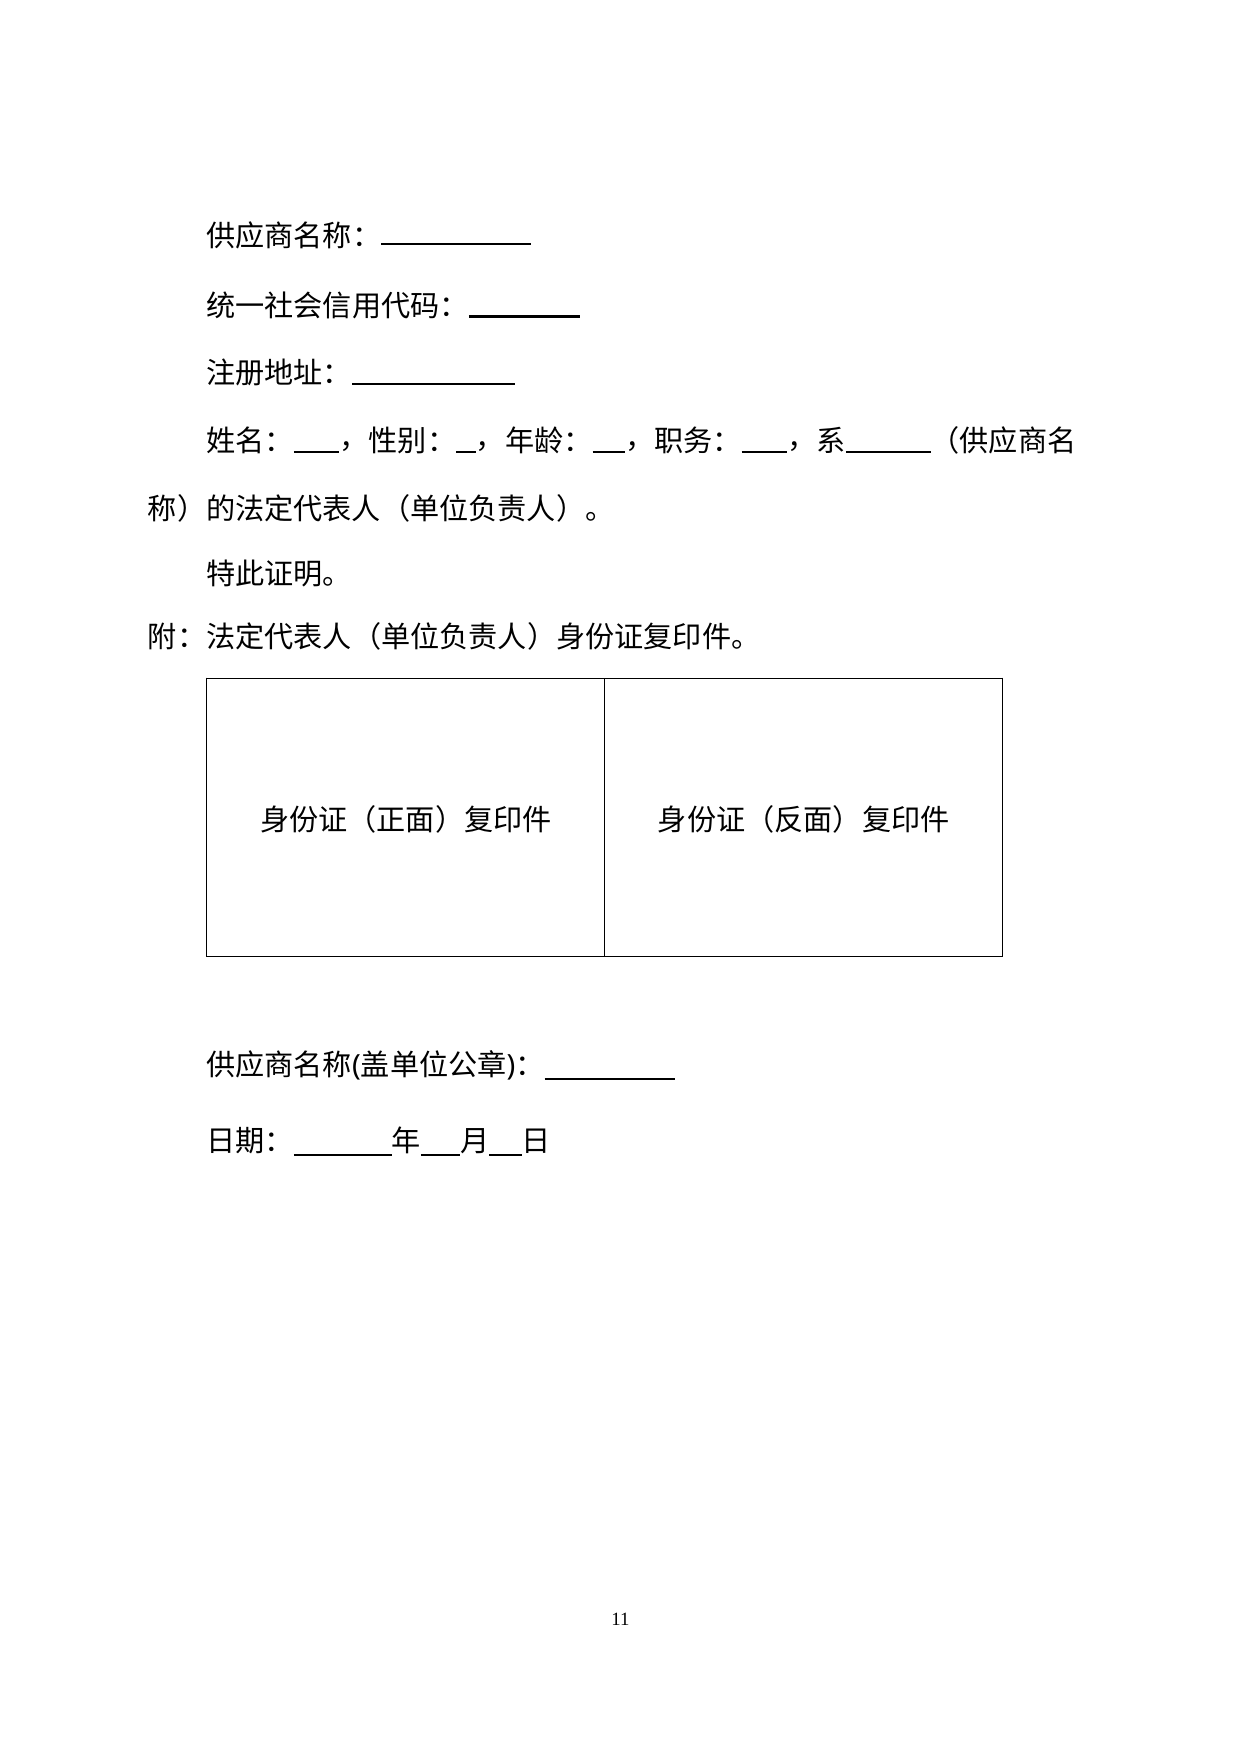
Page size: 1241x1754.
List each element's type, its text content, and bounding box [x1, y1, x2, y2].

text 注册地址： [148, 347, 1092, 392]
text 姓名： ，性别： ，年龄： ，职务： ，系 （供应商名称）的法定代表人（单位负责人）。 [148, 415, 1092, 528]
table_header 身份证（反面）复印件 [605, 679, 1002, 956]
text 附：法定代表人（单位负责人）身份证复印件。 [148, 614, 1092, 656]
text 供应商名称(盖单位公章)： [148, 1041, 1092, 1084]
text 统一社会信用代码： [148, 279, 1092, 324]
text 供应商名称： [148, 207, 1092, 255]
table_header 身份证（正面）复印件 [207, 679, 604, 956]
text 日期： 年 月 日 [148, 1117, 1090, 1160]
text 特此证明。 [148, 551, 1092, 593]
